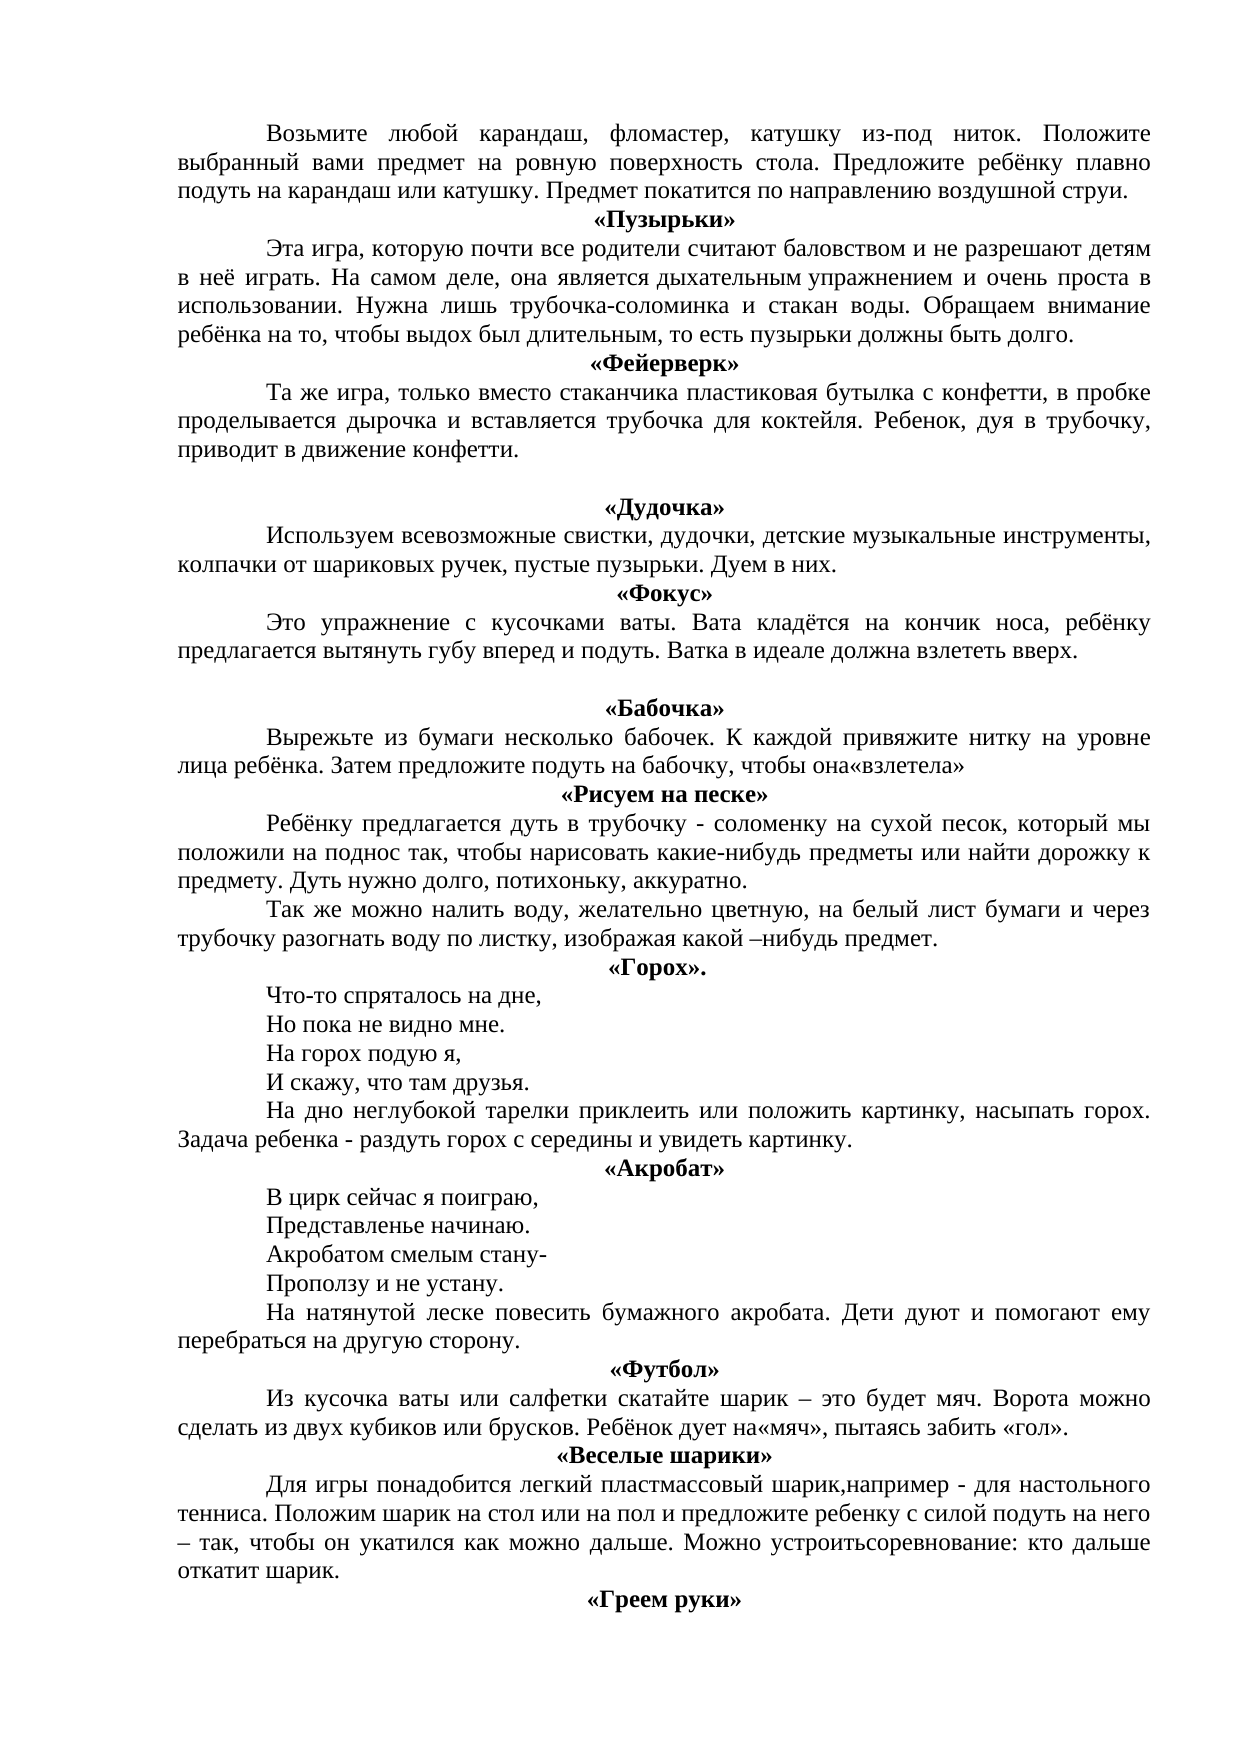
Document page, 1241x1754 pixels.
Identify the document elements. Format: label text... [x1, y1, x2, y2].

text Вырежьте из бумаги несколько бабочек. К каждой привяжите нитку на уровне лица ребёнка. Затем предложите подуть на бабочку, чтобы она«взлетела» [177, 722, 1152, 779]
text На горох подую я, [177, 1038, 1152, 1067]
text Проползу и не устану. [177, 1268, 1152, 1297]
text Из кусочка ваты или салфетки скатайте шарик – это будет мяч. Ворота можно сделать из двух кубиков или брусков. Ребёнок дует на«мяч», пытаясь забить «гол». [177, 1383, 1152, 1441]
text Представленье начинаю. [177, 1211, 1152, 1239]
text «Футбол» [177, 1354, 1152, 1383]
text «Акробат» [177, 1153, 1152, 1182]
text Возьмите любой карандаш, фломастер, катушку из-под ниток. Положите выбранный вами предмет на ровную поверхность стола. Предложите ребёнку плавно подуть на карандаш или катушку. Предмет покатится по направлению воздушной струи. [177, 118, 1152, 204]
text «Веселые шарики» [177, 1441, 1152, 1469]
text И скажу, что там друзья. [177, 1067, 1152, 1096]
text Та же игра, только вместо стаканчика пластиковая бутылка с конфетти, в пробке проделывается дырочка и вставляется трубочка для коктейля. Ребенок, дуя в трубочку, приводит в движение конфетти. [177, 377, 1152, 463]
text «Греем руки» [177, 1584, 1152, 1613]
text Акробатом смелым стану- [177, 1239, 1152, 1268]
text Что-то спряталось на дне, [177, 981, 1152, 1009]
text На натянутой леске повесить бумажного акробата. Дети дуют и помогают ему перебраться на другую сторону. [177, 1297, 1152, 1354]
text «Пузырьки» [177, 204, 1152, 233]
text Используем всевозможные свистки, дудочки, детские музыкальные инструменты, колпачки от шариковых ручек, пустые пузырьки. Дуем в них. [177, 521, 1152, 578]
text В цирк сейчас я поиграю, [177, 1182, 1152, 1211]
text На дно неглубокой тарелки приклеить или положить картинку, насыпать горох. Задача ребенка - раздуть горох с середины и увидеть картинку. [177, 1096, 1152, 1153]
text «Фейерверк» [177, 348, 1152, 377]
text Так же можно налить воду, желательно цветную, на белый лист бумаги и через трубочку разогнать воду по листку, изображая какой –нибудь предмет. [177, 894, 1152, 952]
text Ребёнку предлагается дуть в трубочку - соломенку на сухой песок, который мы положили на поднос так, чтобы нарисовать какие-нибудь предметы или найти дорожку к предмету. Дуть нужно долго, потихоньку, аккуратно. [177, 808, 1152, 894]
text Но пока не видно мне. [177, 1009, 1152, 1038]
text «Дудочка» [177, 492, 1152, 521]
text Это упражнение с кусочками ваты. Вата кладётся на кончик носа, ребёнку предлагается вытянуть губу вперед и подуть. Ватка в идеале должна взлететь вверх. [177, 607, 1152, 664]
text «Горох». [162, 952, 1152, 981]
text «Рисуем на песке» [177, 779, 1152, 808]
text «Бабочка» [177, 693, 1152, 722]
text Для игры понадобится легкий пластмассовый шарик,например - для настольного тенниса. Положим шарик на стол или на пол и предложите ребенку с силой подуть на него – так, чтобы он укатился как можно дальше. Можно устроитьсоревнование: кто дальше откатит шарик. [177, 1469, 1152, 1584]
text Эта игра, которую почти все родители считают баловством и не разрешают детям в неё играть. На самом деле, она является дыхательным упражнением и очень проста в использовании. Нужна лишь трубочка-соломинка и стакан воды. Обращаем внимание ребёнка на то, чтобы выдох был длительным, то есть пузырьки должны быть долго. [177, 233, 1152, 348]
text «Фокус» [177, 578, 1152, 607]
